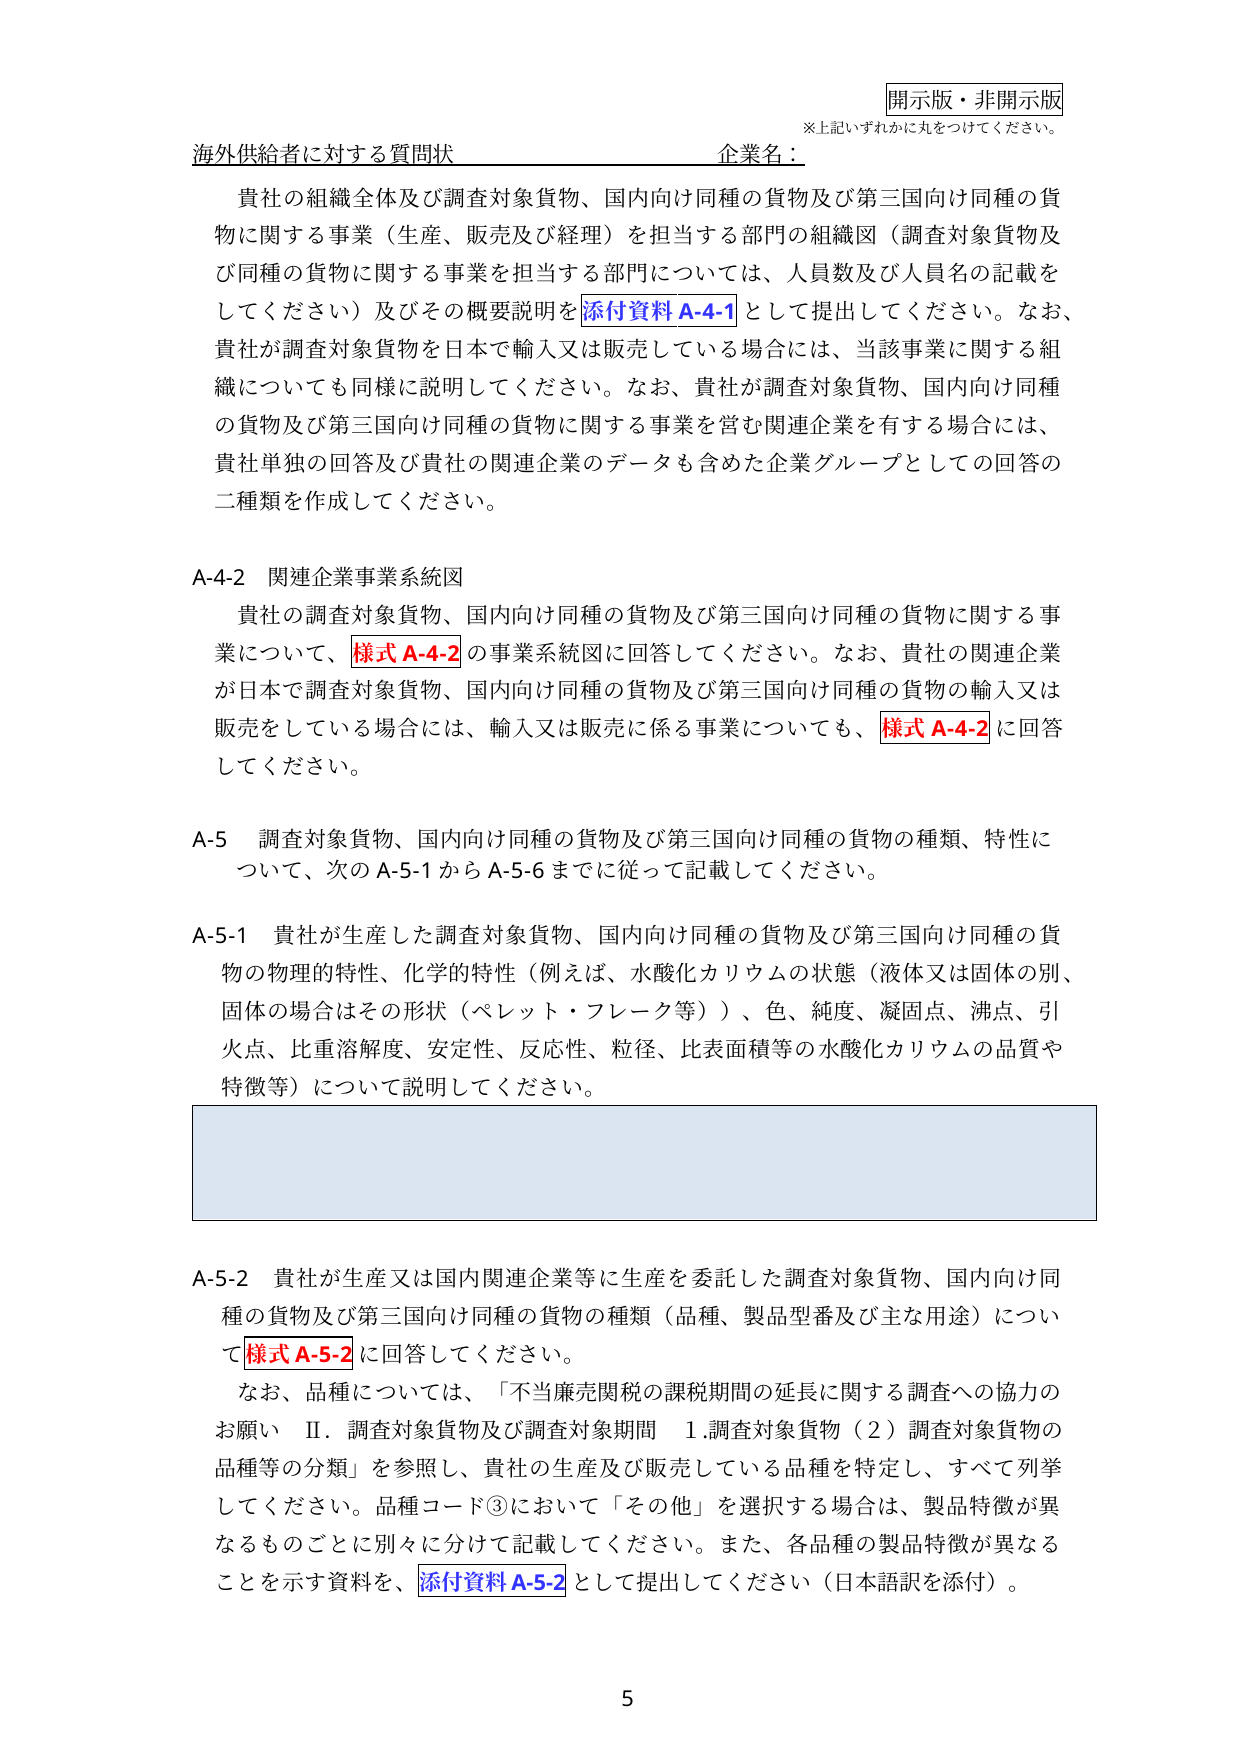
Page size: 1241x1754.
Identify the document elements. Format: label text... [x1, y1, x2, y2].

text なお、品種については、「不当廉売関税の課税期間の延長に関する調査への協力のお願い Ⅱ．調査対象貨物及び調査対象期間 １.調査対象貨物（２）調査対象貨物の品種等の分類」を参照し、貴社の生産及び販売している品種を特定し、すべて列挙してください。品種コード③において「その他」を選択する場合は、製品特徴が異なるものごとに別々に分けて記載してください。また、各品種の製品特徴が異なることを示す資料を、添付資料A-5-2として提出してください（日本語訳を添付）。 [214, 1372, 1063, 1600]
list 調査対象貨物、国内向け同種の貨物及び第三国向け同種の貨物の種類、特性について、次のA-5-1からA-5-6までに従って記載してください。 [192, 822, 1063, 885]
table_header [193, 1106, 1096, 1219]
text A-4-2 関連企業事業系統図 [192, 557, 1063, 595]
text 貴社の組織全体及び調査対象貨物、国内向け同種の貨物及び第三国向け同種の貨物に関する事業（生産、販売及び経理）を担当する部門の組織図（調査対象貨物及び同種の貨物に関する事業を担当する部門については、人員数及び人員名の記載をしてください）及びその概要説明を添付資料A-4-1として提出してください。なお、貴社が調査対象貨物を日本で輸入又は販売している場合には、当該事業に関する組織についても同様に説明してください。なお、貴社が調査対象貨物、国内向け同種の貨物及び第三国向け同種の貨物に関する事業を営む関連企業を有する場合には、貴社単独の回答及び貴社の関連企業のデータも含めた企業グループとしての回答の二種類を作成してください。 [214, 178, 1063, 519]
text A-5-1 貴社が生産した調査対象貨物、国内向け同種の貨物及び第三国向け同種の貨物の物理的特性、化学的特性（例えば、水酸化カリウムの状態（液体又は固体の別、固体の場合はその形状（ペレット・フレーク等））、色、純度、凝固点、沸点、引火点、比重溶解度、安定性、反応性、粒径、比表面積等の水酸化カリウムの品質や特徴等）について説明してください。 [192, 915, 1063, 1105]
text A-5-2 貴社が生産又は国内関連企業等に生産を委託した調査対象貨物、国内向け同種の貨物及び第三国向け同種の貨物の種類（品種、製品型番及び主な用途）について様式A-5-2に回答してください。 [192, 1258, 1063, 1372]
text 貴社の調査対象貨物、国内向け同種の貨物及び第三国向け同種の貨物に関する事業について、様式A-4-2の事業系統図に回答してください。なお、貴社の関連企業が日本で調査対象貨物、国内向け同種の貨物及び第三国向け同種の貨物の輸入又は販売をしている場合には、輸入又は販売に係る事業についても、様式A-4-2に回答してください。 [214, 595, 1063, 784]
